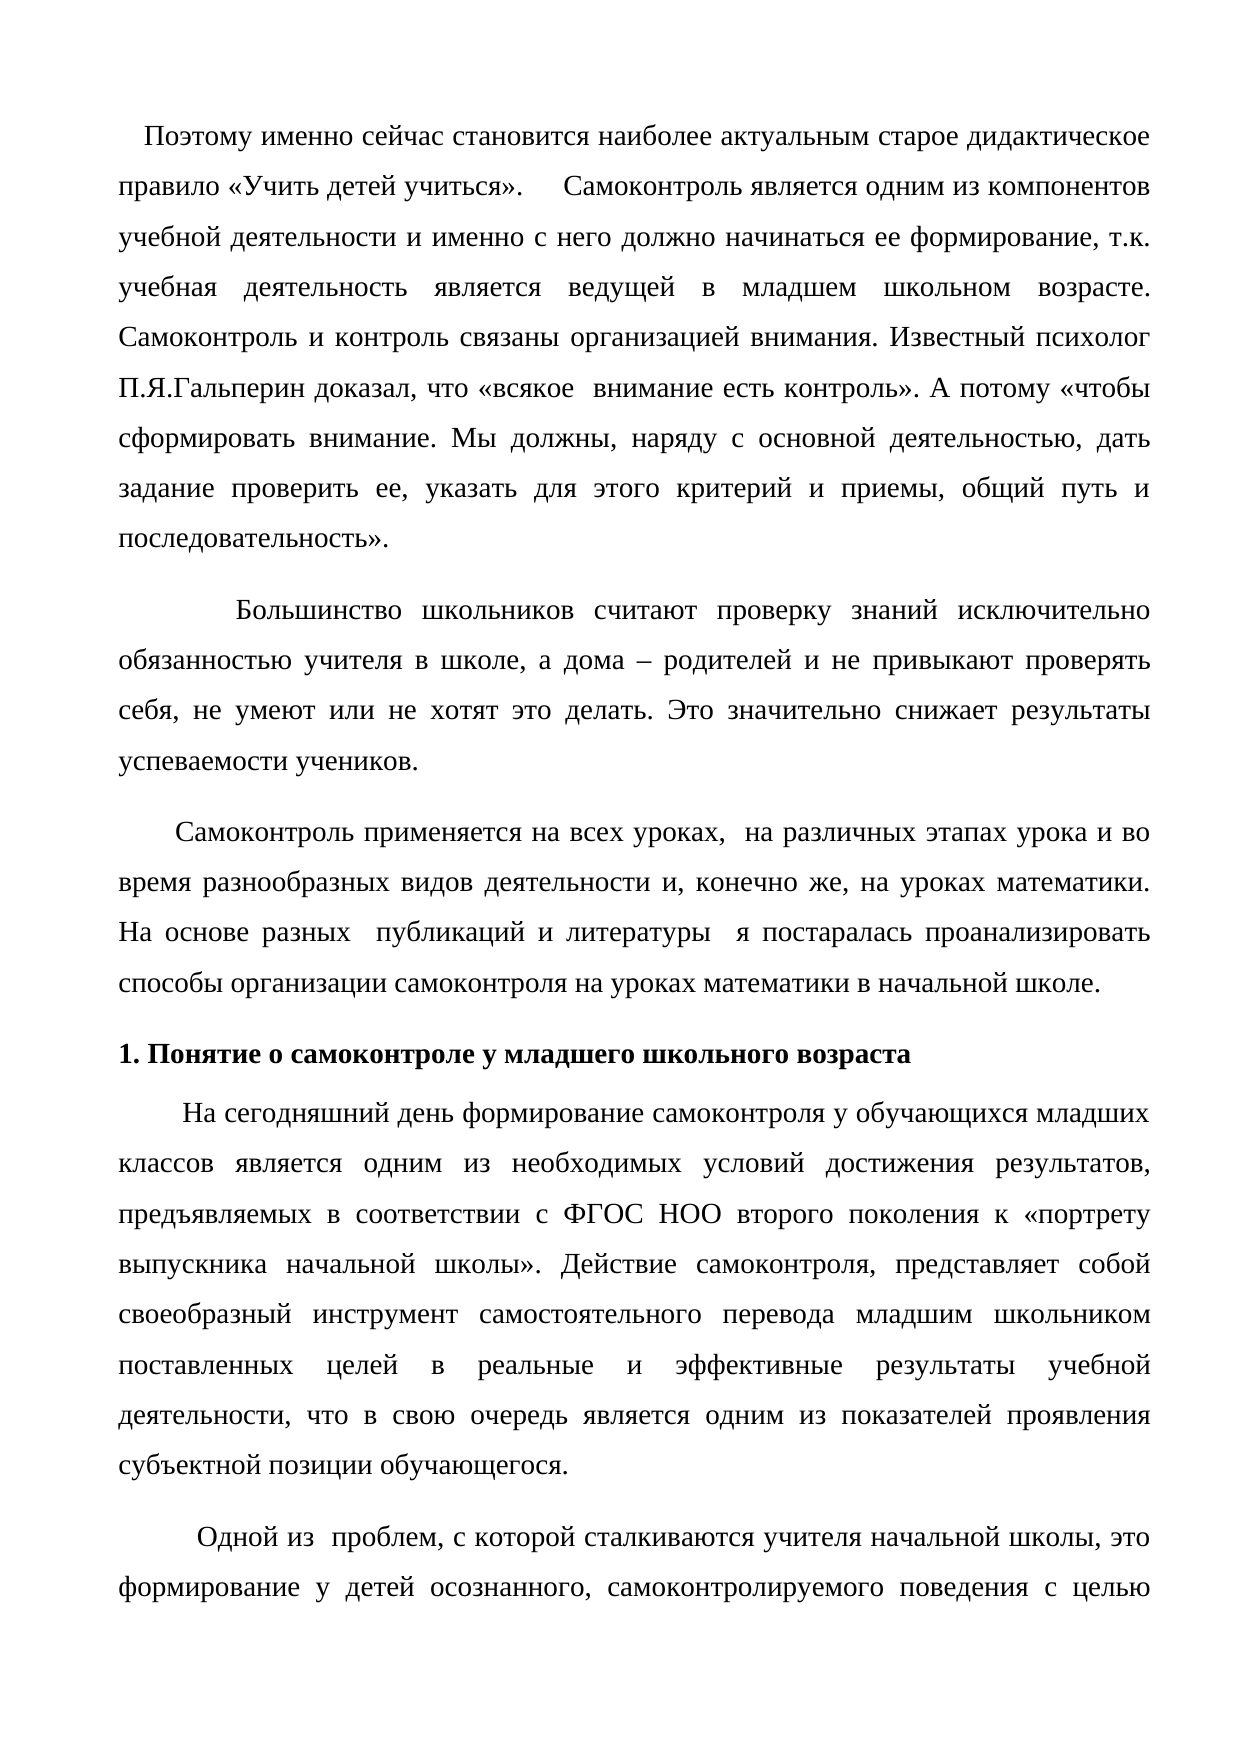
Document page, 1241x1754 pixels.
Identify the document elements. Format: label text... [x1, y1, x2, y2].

text Большинство школьников считают проверку знаний исключительно обязанностью учителя в школе, а дома – родителей и не привыкают проверять себя, не умеют или не хотят это делать. Это значительно снижает результаты успеваемости учеников. [118, 592, 1152, 776]
text Поэтому именно сейчас становится наиболее актуальным старое дидактическое правило «Учить детей учиться». Самоконтроль является одним из компонентов учебной деятельности и именно с него должно начинаться ее формирование, т.к. учебная деятельность является ведущей в младшем школьном возрасте. Самоконтроль и контроль связаны организацией внимания. Известный психолог П.Я.Гальперин доказал, что «всякое внимание есть контроль». А потому «чтобы сформировать внимание. Мы должны, наряду с основной деятельностью, дать задание проверить ее, указать для этого критерий и приемы, общий путь и последовательность». [118, 118, 1152, 554]
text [118, 1519, 1152, 1602]
text 1. Понятие о самоконтроле у младшего школьного возраста [118, 1036, 1152, 1069]
text На сегодняшний день формирование самоконтроля у обучающихся младших классов является одним из необходимых условий достижения результатов, предъявляемых в соответствии с ФГОС НОО второго поколения к «портрету выпускника начальной школы». Действие самоконтроля, представляет собой своеобразный инструмент самостоятельного перевода младшим школьником поставленных целей в реальные и эффективные результаты учебной деятельности, что в свою очередь является одним из показателей проявления субъектной позиции обучающегося. [118, 1095, 1152, 1481]
text Самоконтроль применяется на всех уроках, на различных этапах урока и во время разнообразных видов деятельности и, конечно же, на уроках математики. На основе разных публикаций и литературы я постаралась проанализировать способы организации самоконтроля на уроках математики в начальной школе. [118, 814, 1152, 998]
